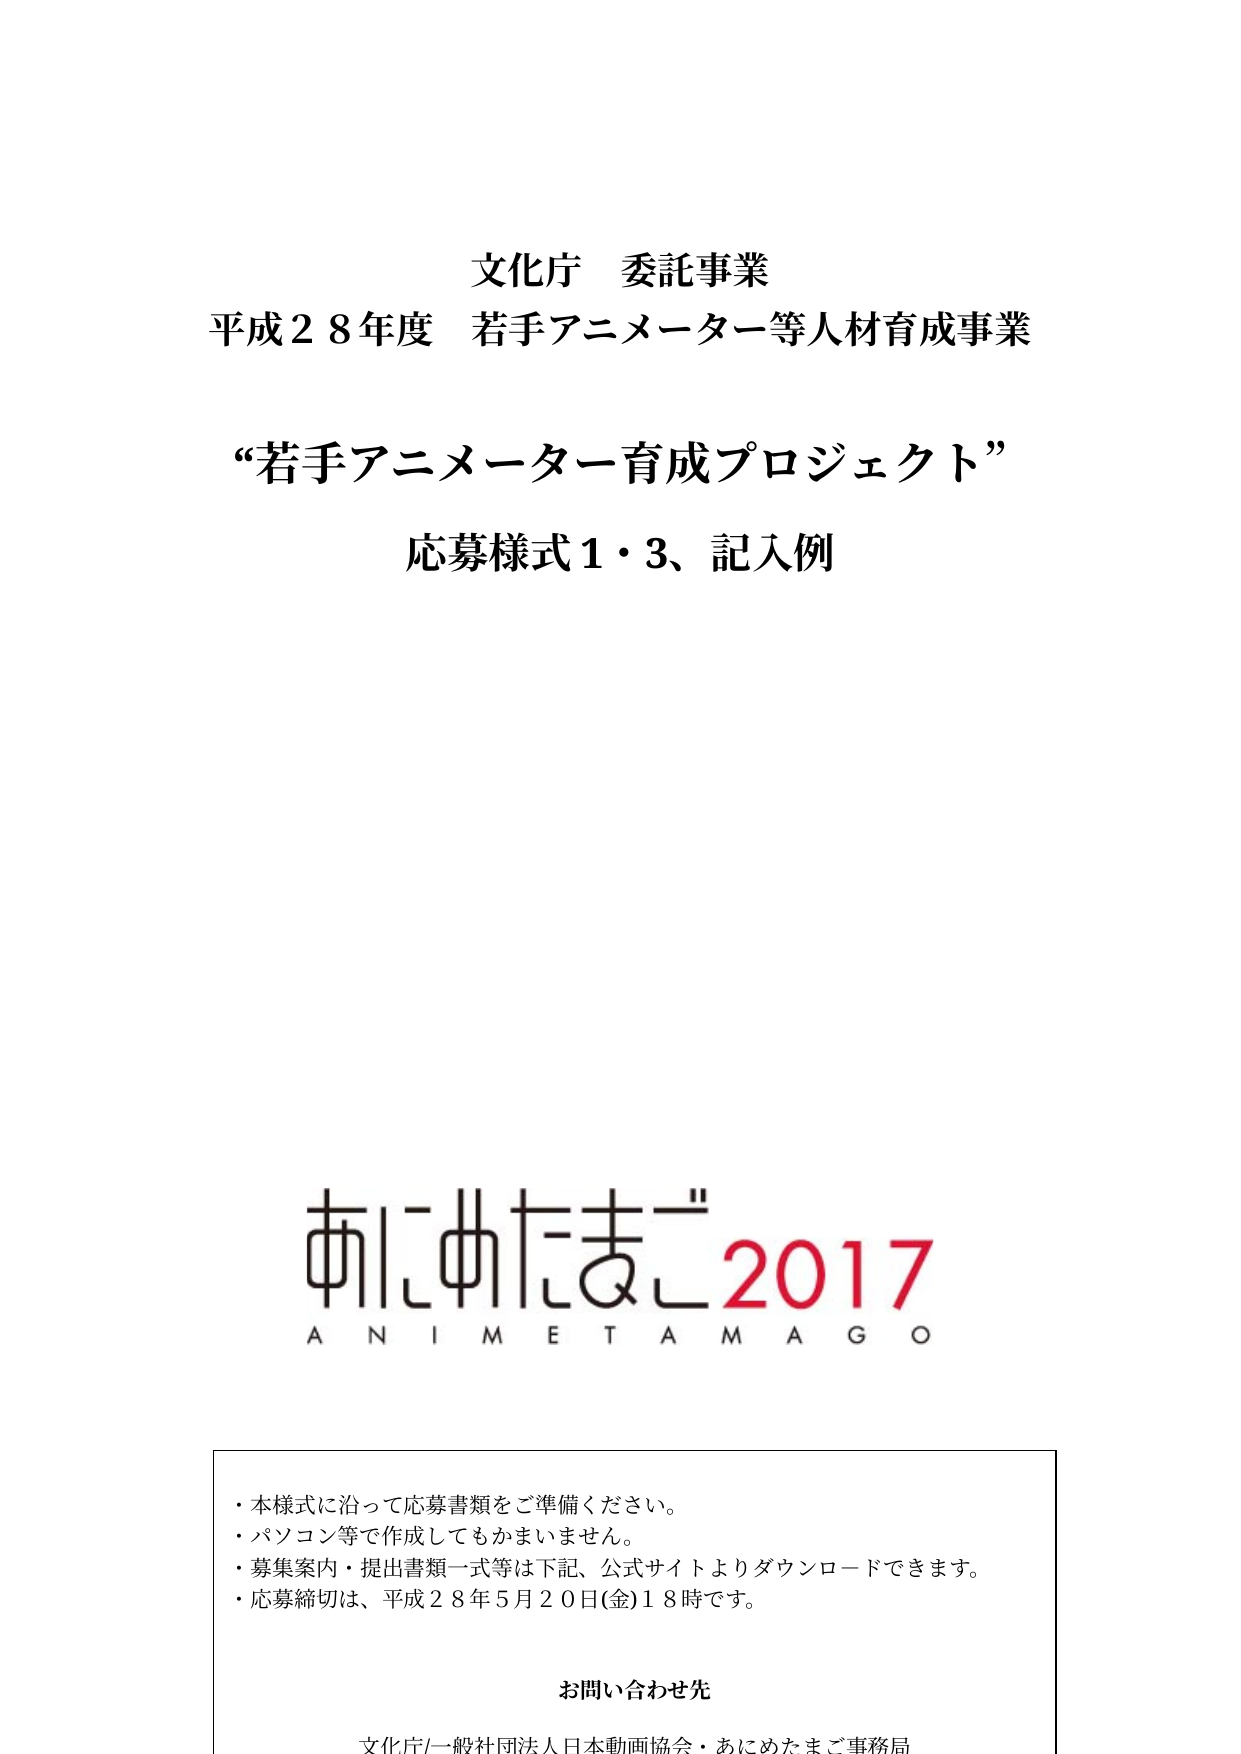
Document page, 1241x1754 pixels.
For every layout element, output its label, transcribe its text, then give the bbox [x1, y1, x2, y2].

text “若手アニメーター育成プロジェクト” [77, 417, 1163, 506]
text 平成２８年度 若手アニメーター等人材育成事業 [77, 298, 1163, 357]
text 応募様式1・3、記入例 [77, 506, 1163, 595]
text 文化庁 委託事業 [77, 238, 1163, 298]
picture [306, 1188, 934, 1345]
